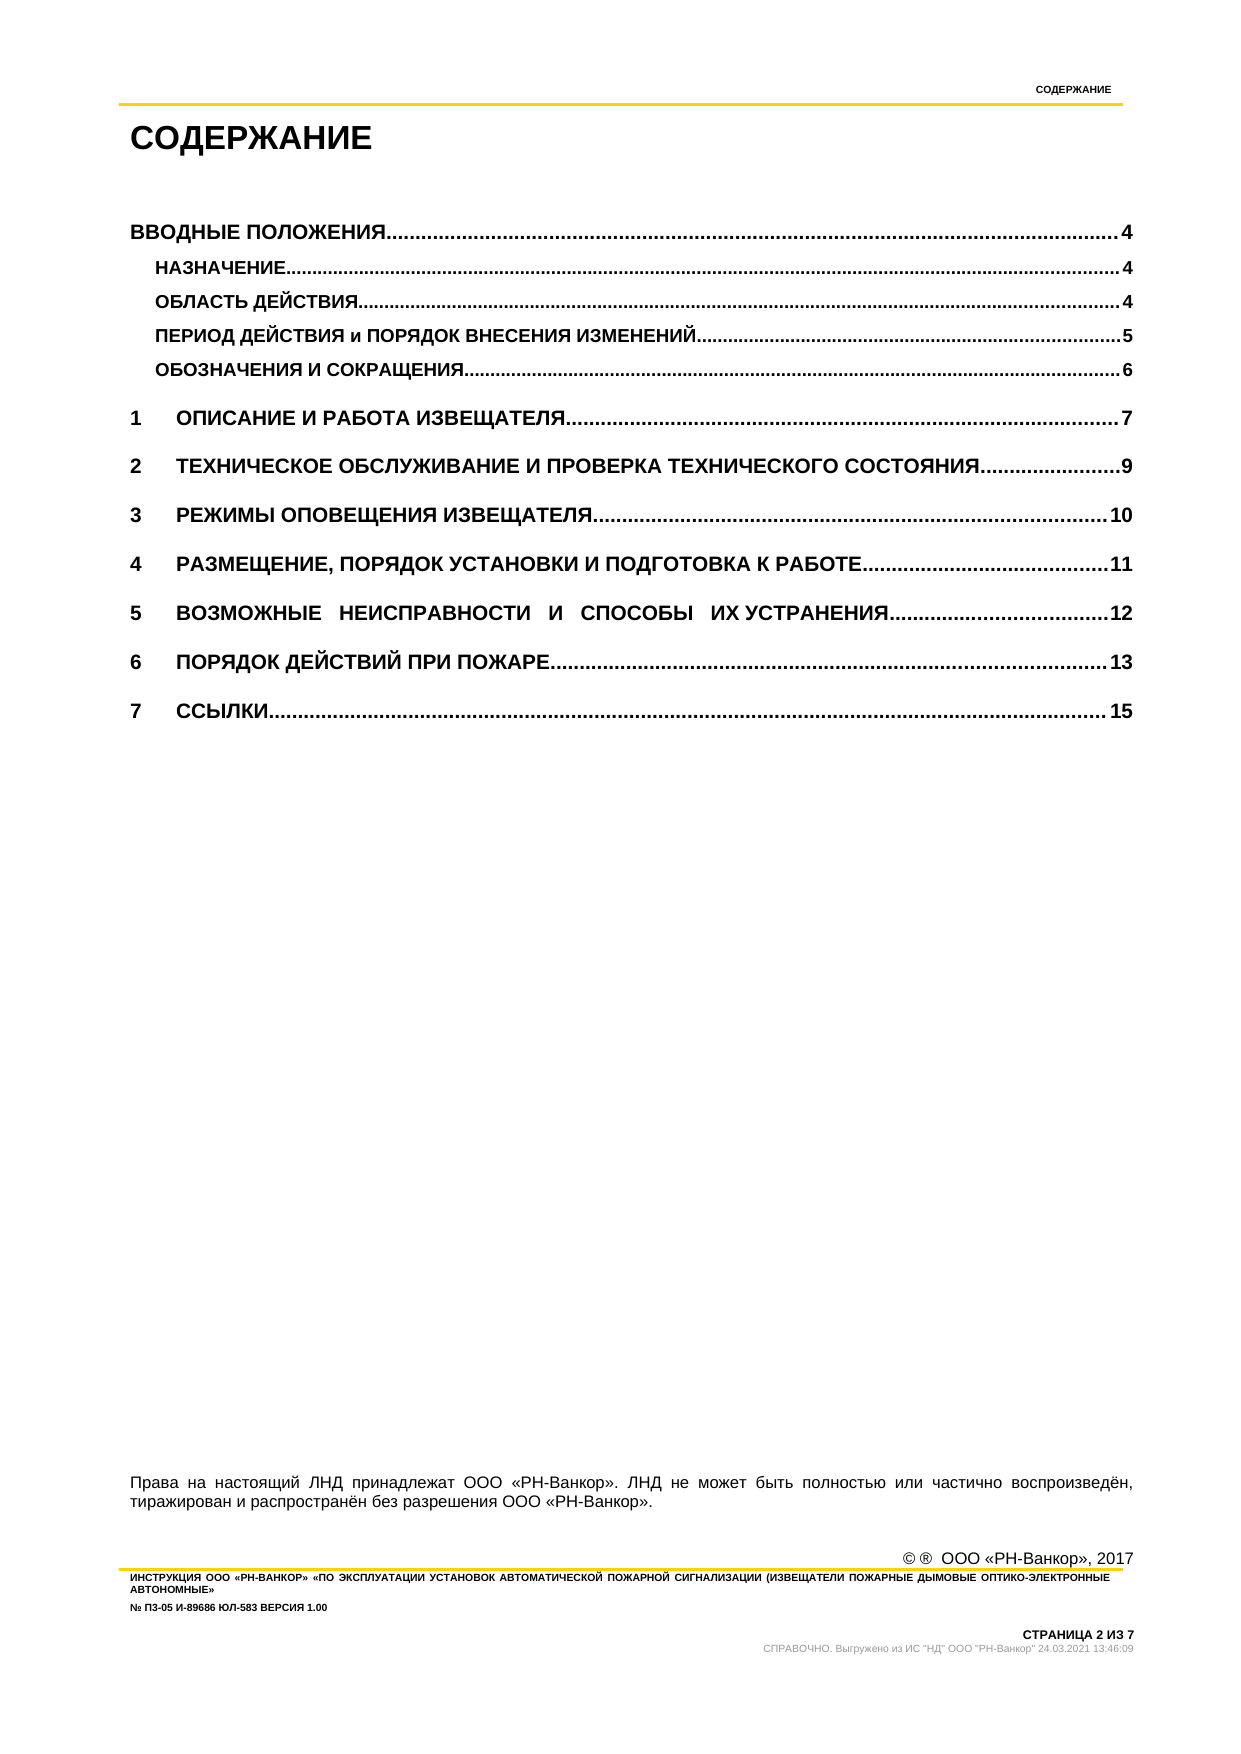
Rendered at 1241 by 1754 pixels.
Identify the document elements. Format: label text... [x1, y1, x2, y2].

text СодержаниЕ [130, 118, 1134, 157]
text ПЕРИОД ДЕЙСТВИЯ и ПОРЯДОК ВНЕСЕНИЯ ИЗМЕНЕНИЙ 5 [155, 325, 1134, 346]
text НАЗНАЧЕНИЕ 4 [155, 257, 1134, 278]
text 5 ВОЗМОЖНЫЕ НЕИСПРАВНОСТИ И СПОСОБЫ ИХ УСТРАНЕНИЯ 12 [130, 601, 1134, 625]
text 4 РАЗМЕЩЕНИЕ, ПОРЯДОК УСТАНОВКИ И ПОДГОТОВКА К РАБОТЕ 11 [130, 552, 1134, 576]
text ОБЛАСТЬ ДЕЙСТВИЯ 4 [155, 291, 1134, 312]
text ОБОЗНАЧЕНИЯ И СОКРАЩЕНИЯ 6 [155, 359, 1134, 380]
text 1 ОПИСАНИЕ И РАБОТА ИЗВЕЩАТЕЛЯ 7 [130, 405, 1134, 429]
text 3 РЕЖИМЫ ОПОВЕЩЕНИЯ ИЗВЕЩАТЕЛЯ 10 [130, 503, 1134, 527]
text 6 ПОРЯДОК ДЕЙСТВИЙ ПРИ ПОЖАРЕ 13 [130, 650, 1134, 674]
text 7 ССЫЛКИ 15 [130, 699, 1134, 723]
text ВВОДНЫЕ ПОЛОЖЕНИЯ 4 [130, 220, 1134, 244]
text 2 ТЕХНИЧЕСКОЕ ОБСЛУЖИВАНИЕ И ПРОВЕРКА ТЕХНИЧЕСКОГО СОСТОЯНИЯ 9 [130, 454, 1134, 478]
